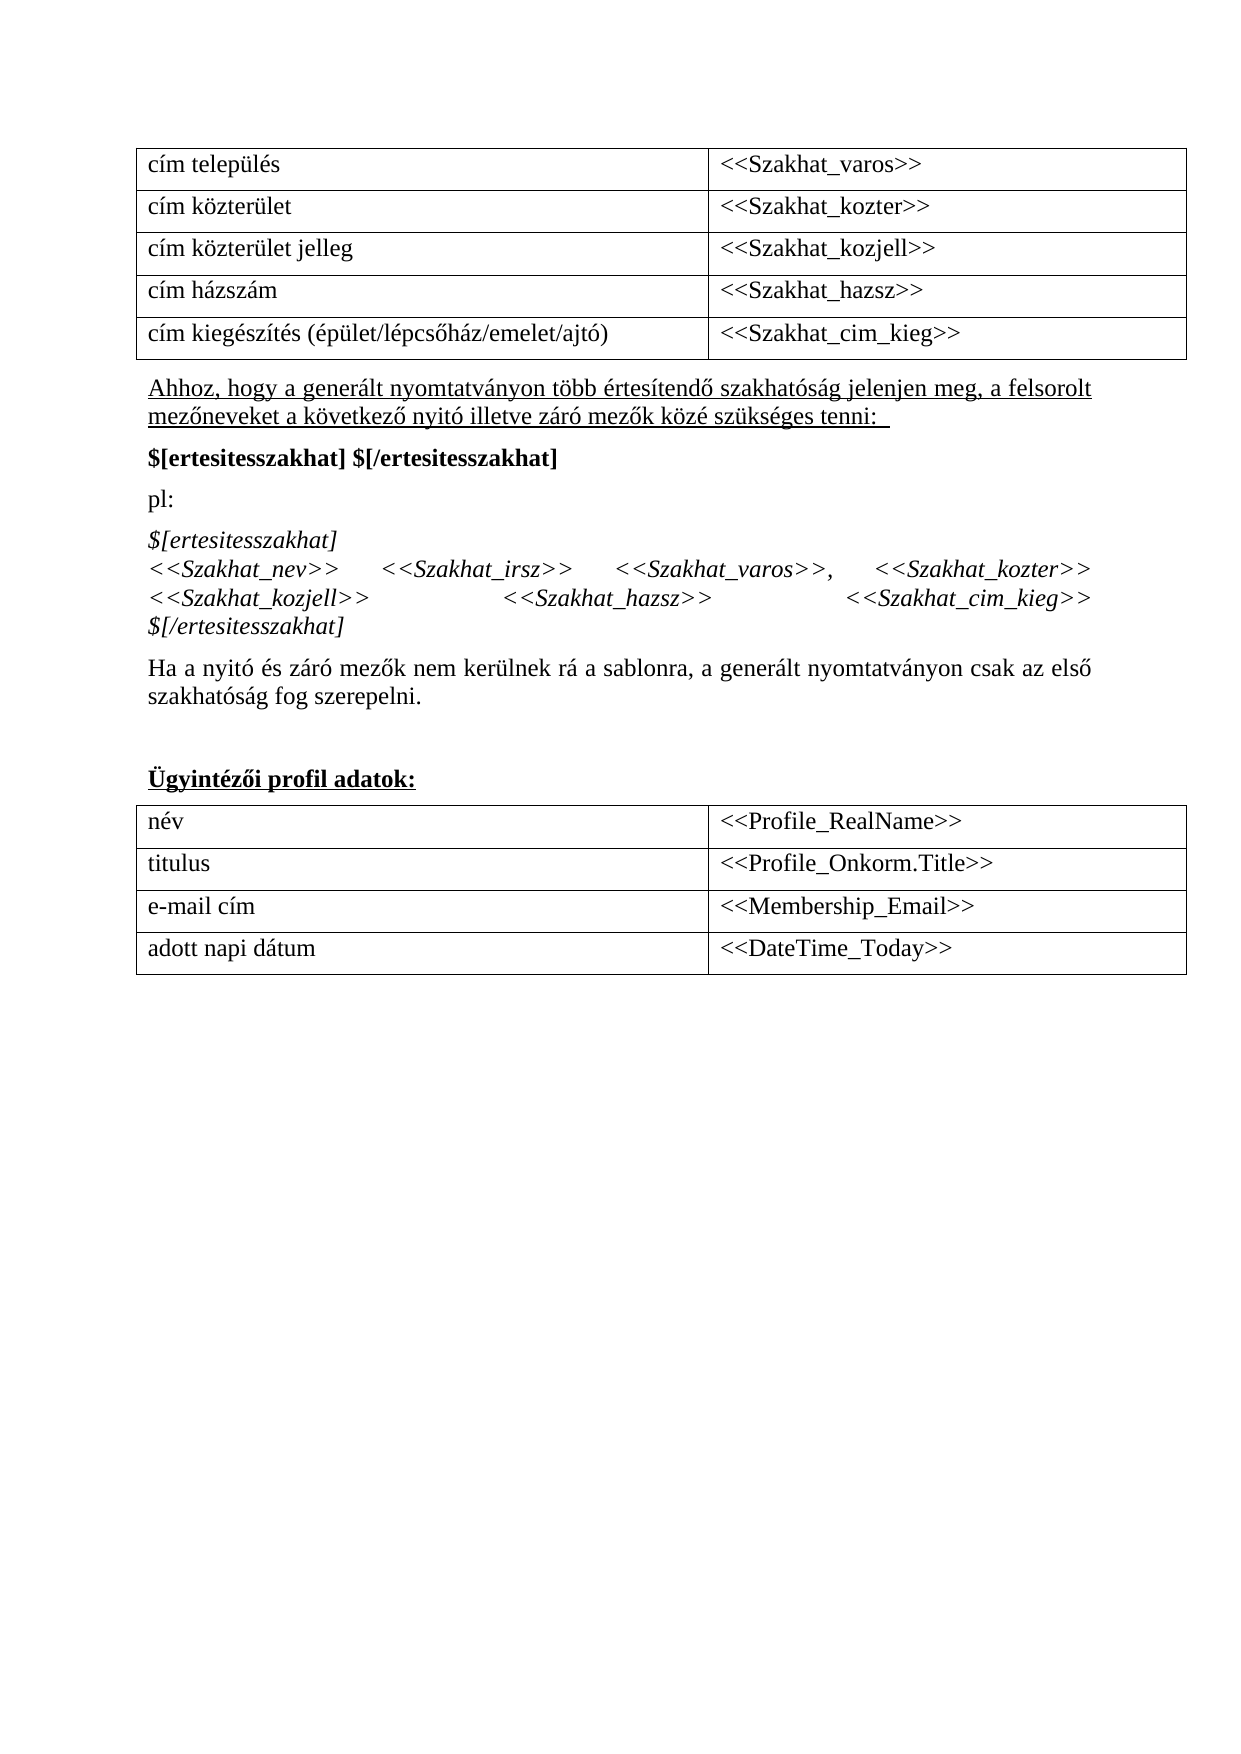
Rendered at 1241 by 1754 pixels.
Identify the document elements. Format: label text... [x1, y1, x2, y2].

table_cell <<Szakhat_kozjell>> [709, 233, 1186, 274]
text $[ertesitesszakhat] <<Szakhat_nev>> <<Szakhat_irsz>> <<Szakhat_varos>>, <<Szakhat_kozter>> <<Szakhat_kozjell>> <<Szakhat_hazsz>> <<Szakhat_cim_kieg>> $[/ertesitesszakhat] [148, 525, 1093, 640]
text pl: [148, 484, 1093, 513]
table_cell adott napi dátum [137, 933, 708, 974]
table_cell cím házszám [137, 276, 708, 317]
table_header <<Profile_RealName>> [709, 806, 1186, 847]
table_cell <<Profile_Onkorm.Title>> [709, 849, 1186, 890]
table_cell cím közterület [137, 191, 708, 232]
table_cell <<Szakhat_kozter>> [709, 191, 1186, 232]
table_header név [137, 806, 708, 847]
table_cell <<Membership_Email>> [709, 891, 1186, 932]
table_cell <<Szakhat_cim_kieg>> [709, 318, 1186, 359]
text Ha a nyitó és záró mezők nem kerülnek rá a sablonra, a generált nyomtatványon csak az első szakhatóság fog szerepelni. [148, 653, 1093, 710]
table_cell cím település [137, 149, 708, 190]
text $[ertesitesszakhat] $[/ertesitesszakhat] [148, 443, 1093, 471]
text Ahhoz, hogy a generált nyomtatványon több értesítendő szakhatóság jelenjen meg, a felsorolt mezőneveket a következő nyitó illetve záró mezők közé szükséges tenni: [148, 373, 1093, 430]
table_cell e-mail cím [137, 891, 708, 932]
table_cell cím közterület jelleg [137, 233, 708, 274]
table_cell <<DateTime_Today>> [709, 933, 1186, 974]
table_cell <<Szakhat_varos>> [709, 149, 1186, 190]
text Ügyintézői profil adatok: [148, 764, 1093, 793]
table_cell cím kiegészítés (épület/lépcsőház/emelet/ajtó) [137, 318, 708, 359]
table_cell titulus [137, 849, 708, 890]
table_cell <<Szakhat_hazsz>> [709, 276, 1186, 317]
